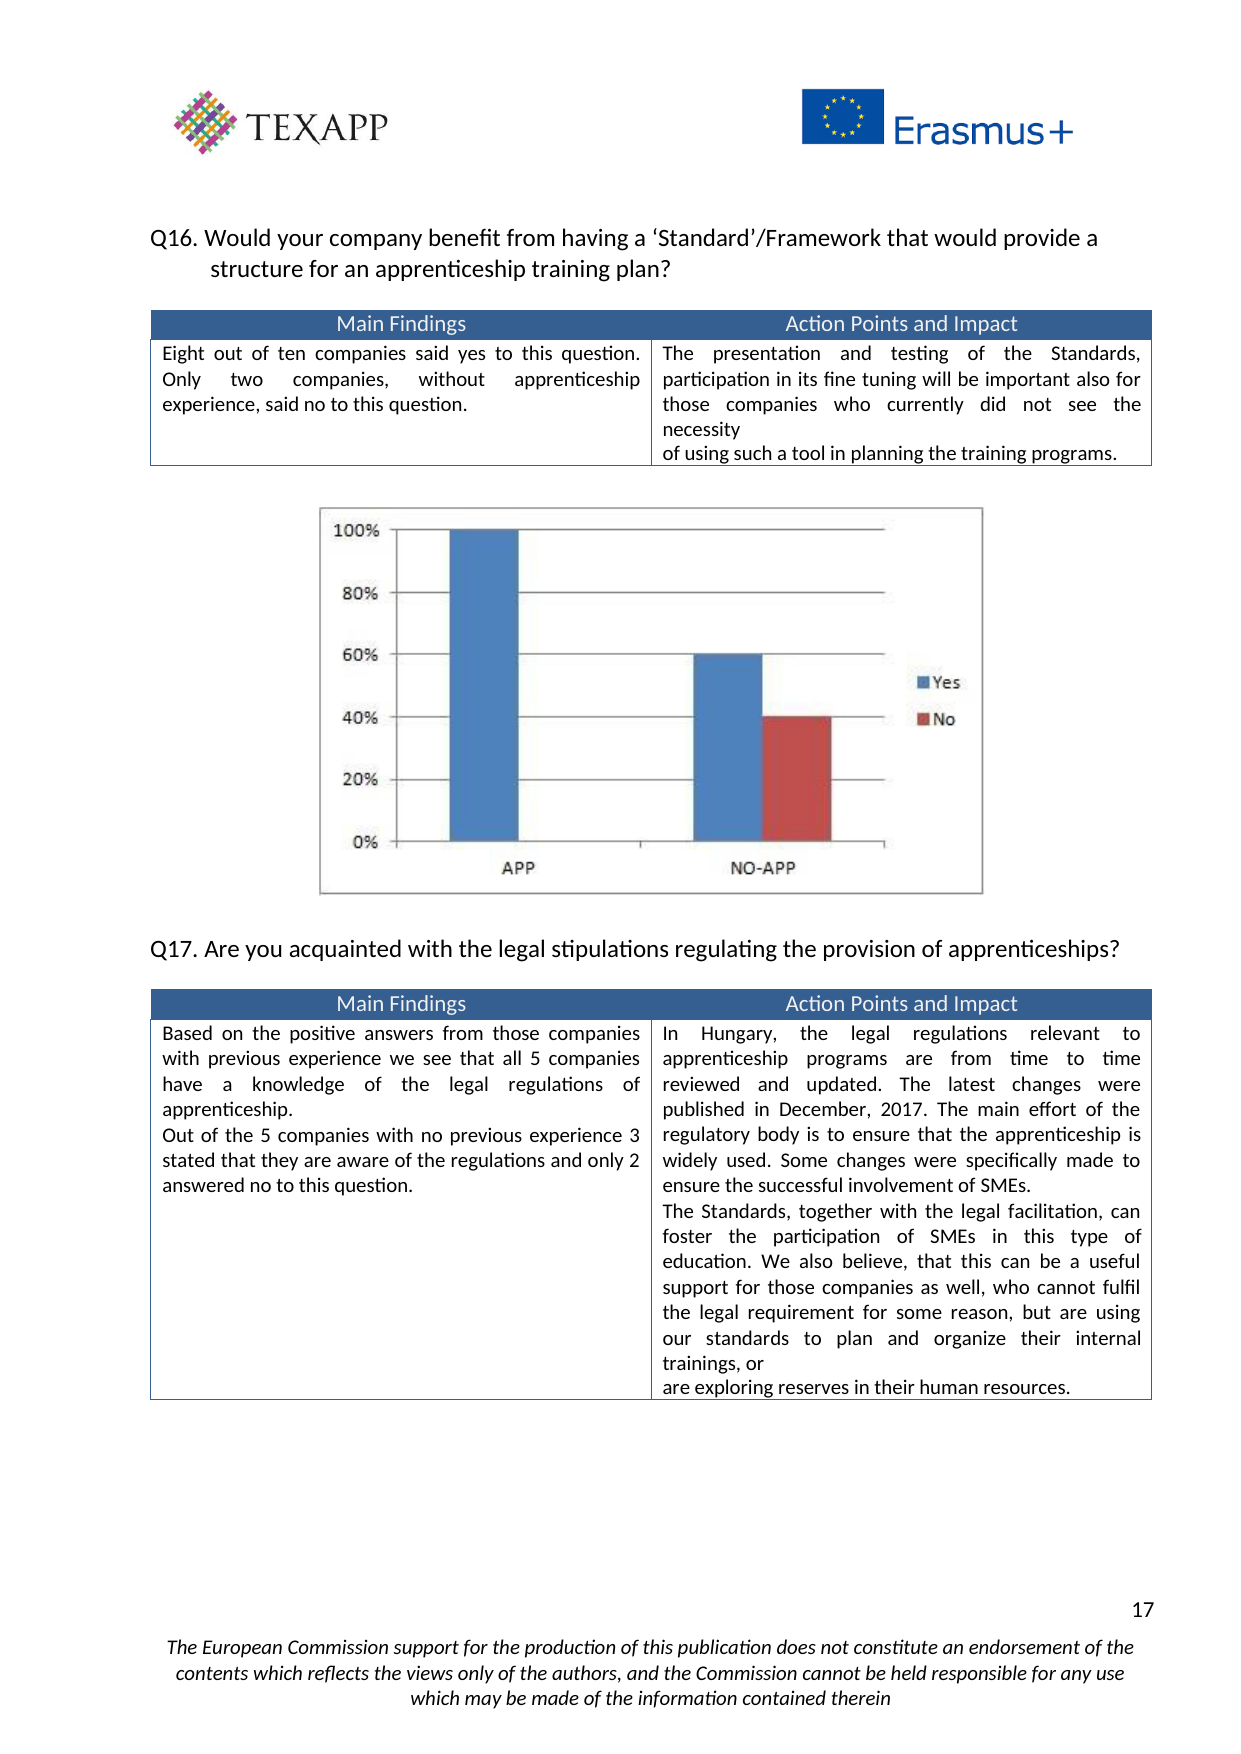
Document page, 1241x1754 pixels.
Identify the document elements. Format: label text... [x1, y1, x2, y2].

table_header Action Points and Impact [651, 310, 1152, 339]
table_header Action Points and Impact [651, 989, 1152, 1019]
table_cell Based on the positive answers from those companies with previous experience we see that all 5 companies have a knowledge of the legal regulations of apprenticeship. Out of the 5 companies with no previous experience 3 stated that they are aware of the regulations and only 2 answered no to this question. [151, 1020, 651, 1399]
table_header Main Findings [151, 310, 651, 339]
text Q17. Are you acquainted with the legal stipulations regulating the provision of apprenticeships? [150, 933, 1163, 963]
table_header Main Findings [151, 989, 651, 1019]
text Q16. Would your company benefit from having a ‘Standard’/Framework that would provide a structure for an apprenticeship training plan? [150, 222, 1101, 283]
table_cell In Hungary, the legal regulations relevant to apprenticeship programs are from time to time reviewed and updated. The latest changes were published in December, 2017. The main effort of the regulatory body is to ensure that the apprenticeship is widely used. Some changes were specifically made to ensure the successful involvement of SMEs. The Standards, together with the legal facilitation, can foster the participation of SMEs in this type of education. We also believe, that this can be a useful support for those companies as well, who cannot fulfil the legal requirement for some reason, but are using our standards to plan and organize their internal trainings, or are exploring reserves in their human resources. [652, 1020, 1151, 1399]
table_cell Eight out of ten companies said yes to this question. Only two companies, without apprenticeship experience, said no to this question. [151, 340, 651, 465]
picture [799, 85, 1076, 146]
picture [167, 87, 389, 162]
table_cell The presentation and testing of the Standards, participation in its fine tuning will be important also for those companies who currently did not see the necessity of using such a tool in planning the training programs. [652, 340, 1151, 465]
picture [318, 507, 985, 896]
